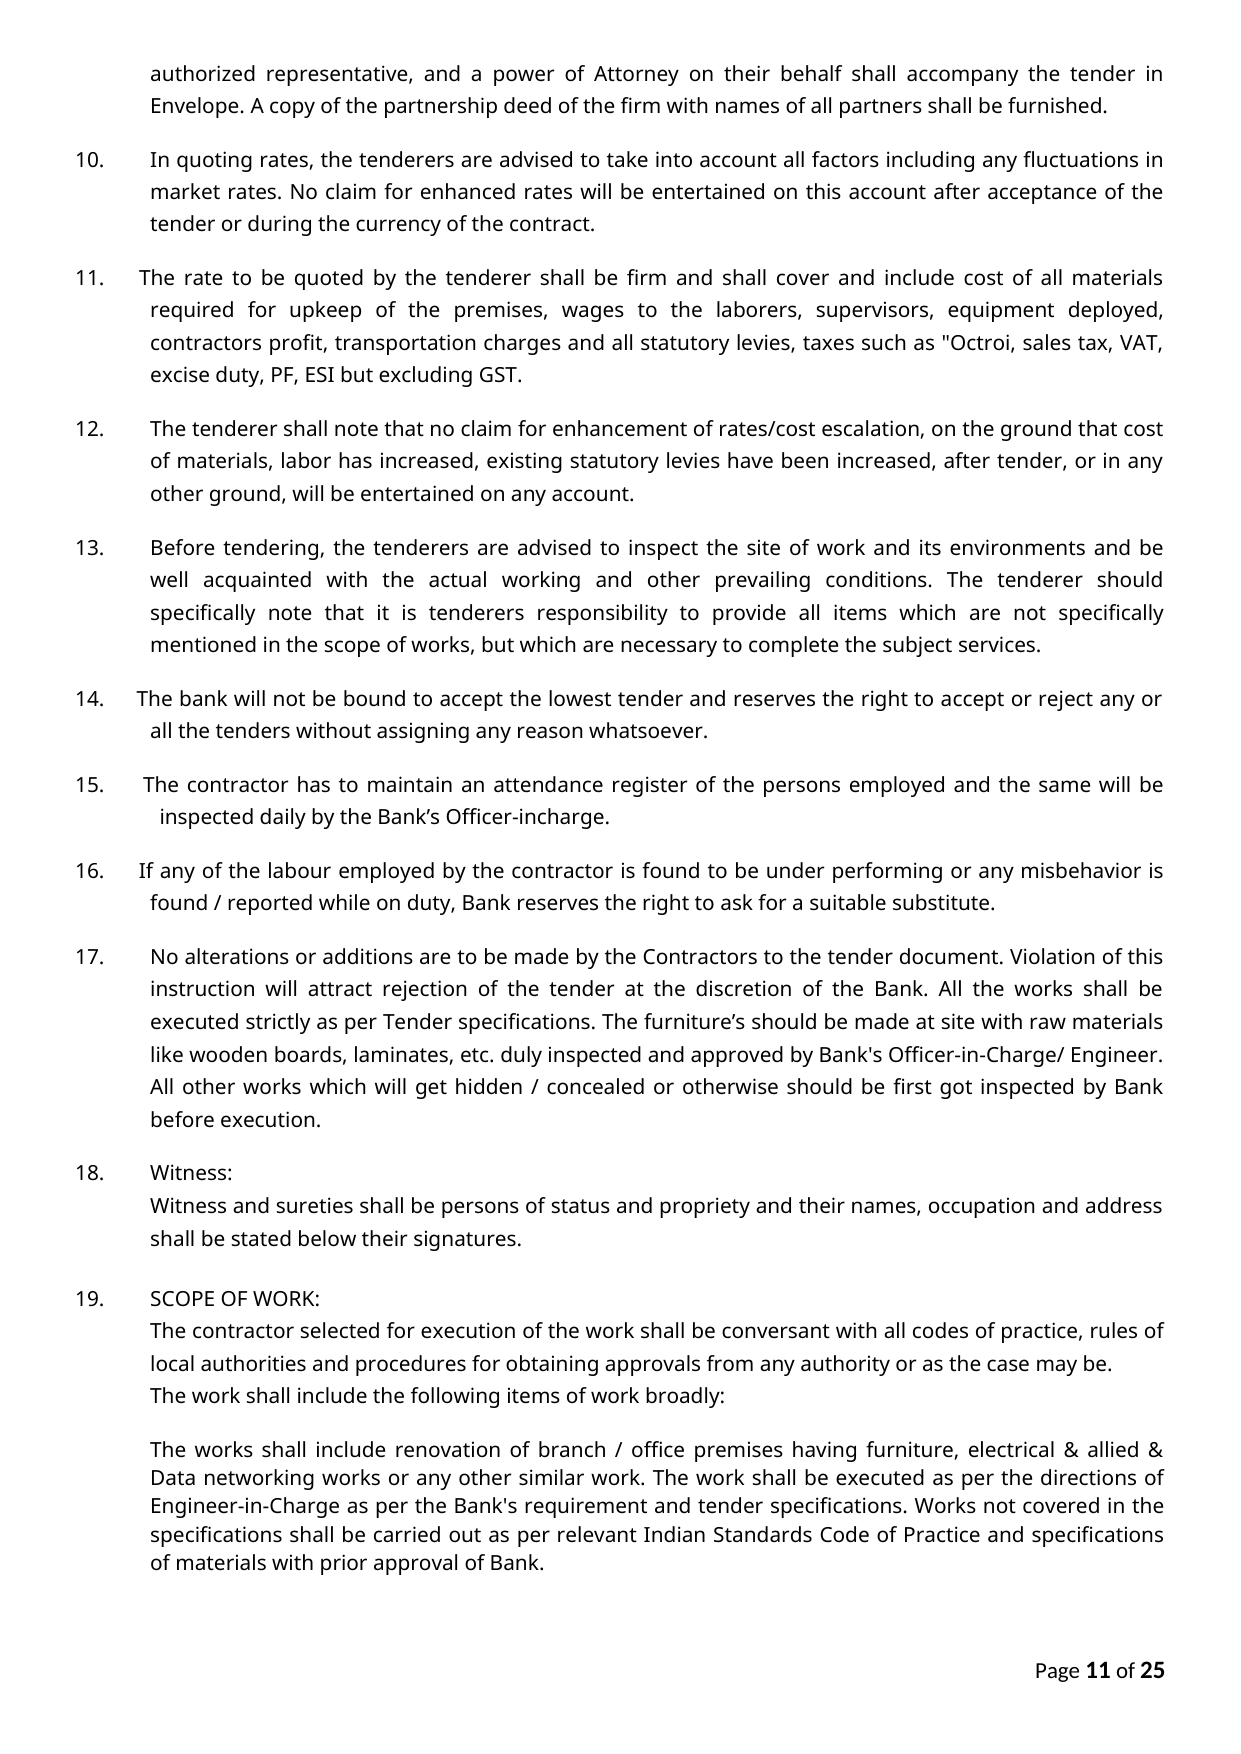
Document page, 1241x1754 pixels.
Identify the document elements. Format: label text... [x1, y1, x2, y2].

text 12. The tenderer shall note that no claim for enhancement of rates/cost escalation, on the ground that cost of materials, labor has increased, existing statutory levies have been increased, after tender, or in any other ground, will be entertained on any account. [75, 414, 1165, 508]
text Witness and sureties shall be persons of status and propriety and their names, occupation and address shall be stated below their signatures. [150, 1191, 1165, 1252]
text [75, 59, 1165, 120]
text 16. If any of the labour employed by the contractor is found to be under performing or any misbehavior is found / reported while on duty, Bank reserves the right to ask for a suitable substitute. [75, 856, 1165, 917]
text 19. SCOPE OF WORK: [75, 1284, 1165, 1313]
text The works shall include renovation of branch / office premises having furniture, electrical & allied & Data networking works or any other similar work. The work shall be executed as per the directions of Engineer-in-Charge as per the Bank's requirement and tender specifications. Works not covered in the specifications shall be carried out as per relevant Indian Standards Code of Practice and specifications of materials with prior approval of Bank. [150, 1435, 1165, 1577]
text 11. The rate to be quoted by the tenderer shall be firm and shall cover and include cost of all materials required for upkeep of the premises, wages to the laborers, supervisors, equipment deployed, contractors profit, transportation charges and all statutory levies, taxes such as "Octroi, sales tax, VAT, excise duty, PF, ESI but excluding GST. [75, 263, 1165, 389]
text 14. The bank will not be bound to accept the lowest tender and reserves the right to accept or reject any or all the tenders without assigning any reason whatsoever. [75, 684, 1165, 745]
text 13. Before tendering, the tenderers are advised to inspect the site of work and its environments and be well acquainted with the actual working and other prevailing conditions. The tenderer should specifically note that it is tenderers responsibility to provide all items which are not specifically mentioned in the scope of works, but which are necessary to complete the subject services. [75, 533, 1165, 659]
text 15. The contractor has to maintain an attendance register of the persons employed and the same will be inspected daily by the Bank’s Officer-incharge. [75, 770, 1165, 831]
text The work shall include the following items of work broadly: [75, 1381, 1165, 1410]
text 18. Witness: [75, 1158, 1165, 1187]
text 17. No alterations or additions are to be made by the Contractors to the tender document. Violation of this instruction will attract rejection of the tender at the discretion of the Bank. All the works shall be executed strictly as per Tender specifications. The furniture’s should be made at site with raw materials like wooden boards, laminates, etc. duly inspected and approved by Bank's Officer-in-Charge/ Engineer. All other works which will get hidden / concealed or otherwise should be first got inspected by Bank before execution. [75, 942, 1165, 1133]
text 10. In quoting rates, the tenderers are advised to take into account all factors including any fluctuations in market rates. No claim for enhanced rates will be entertained on this account after acceptance of the tender or during the currency of the contract. [75, 145, 1165, 238]
text The contractor selected for execution of the work shall be conversant with all codes of practice, rules of local authorities and procedures for obtaining approvals from any authority or as the case may be. [150, 1317, 1165, 1377]
